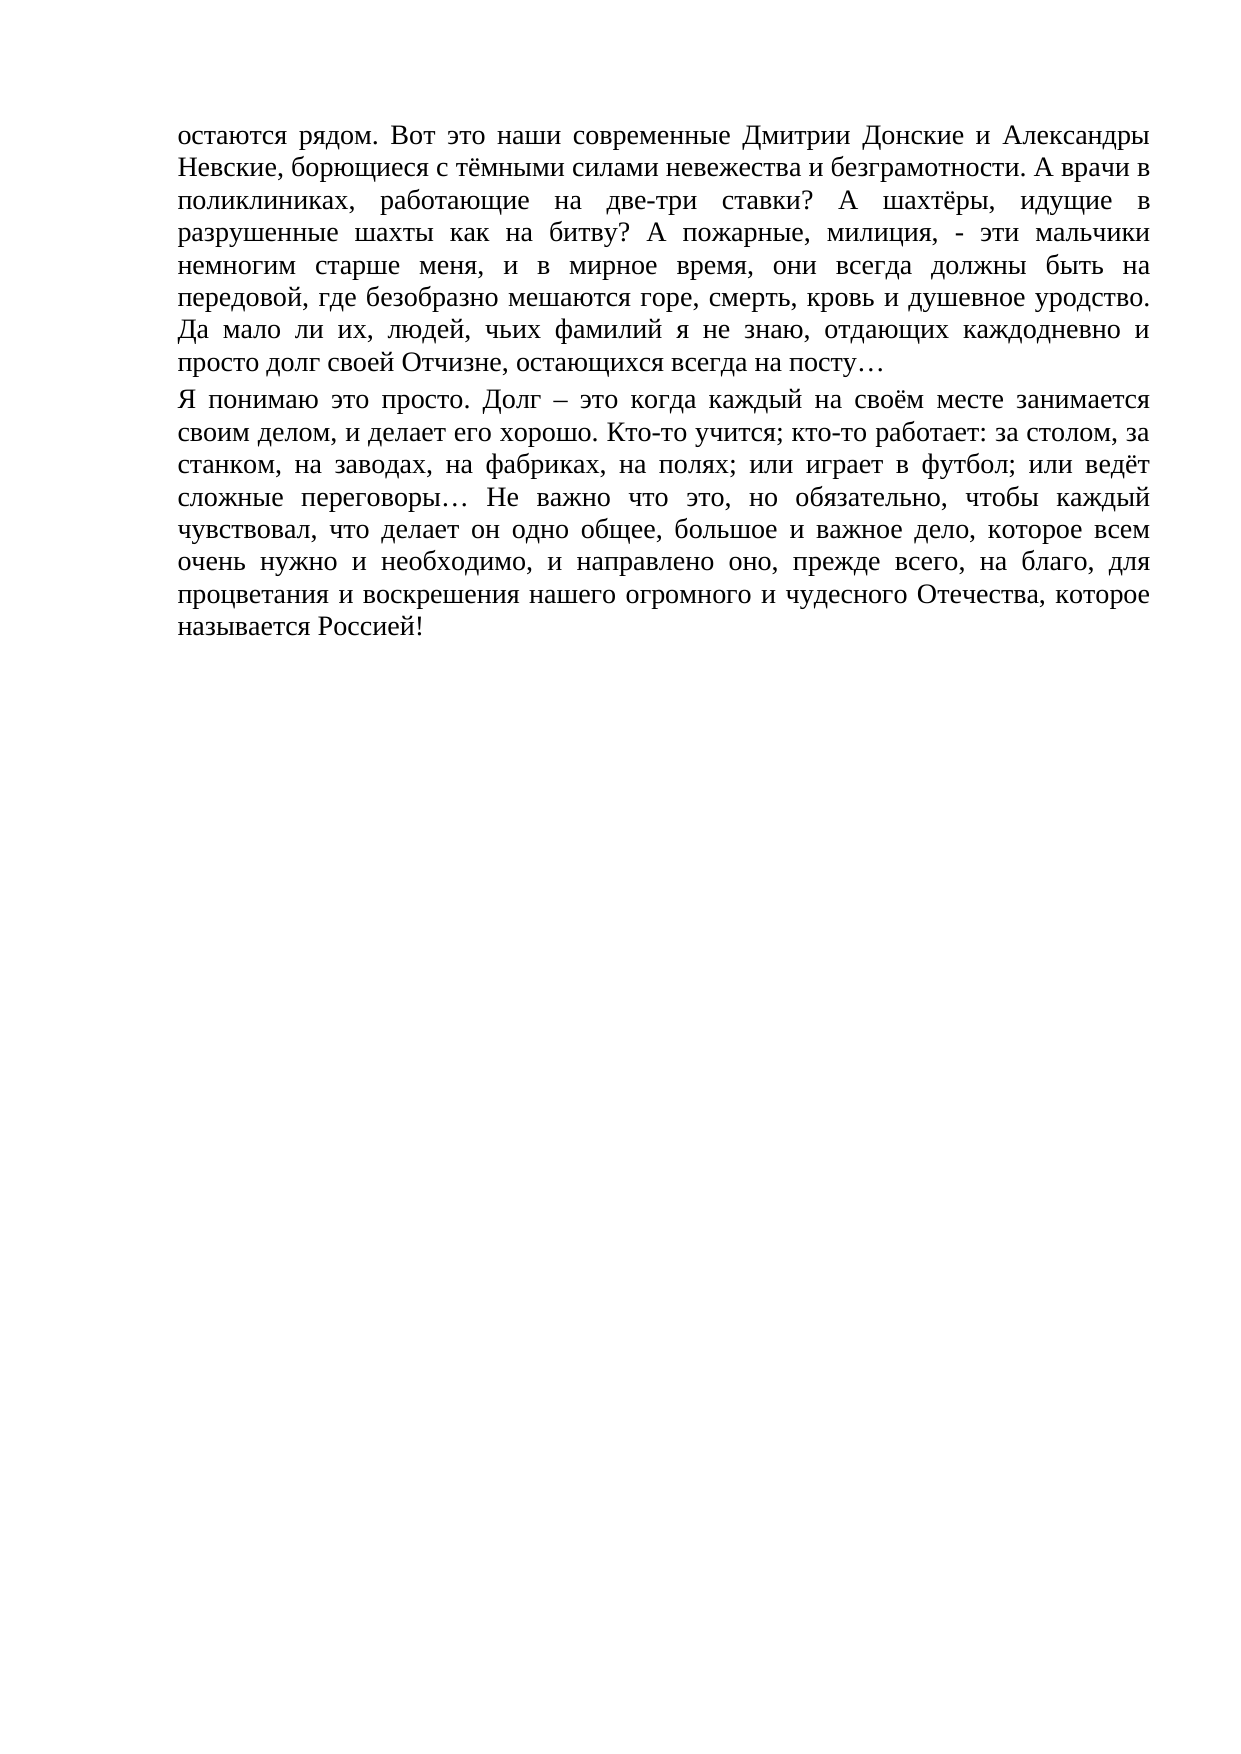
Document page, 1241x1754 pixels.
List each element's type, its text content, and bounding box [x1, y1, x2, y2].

text Я понимаю это просто. Долг – это когда каждый на своём месте занимается своим делом, и делает его хорошо. Кто-то учится; кто-то работает: за столом, за станком, на заводах, на фабриках, на полях; или играет в футбол; или ведёт сложные переговоры… Не важно что это, но обязательно, чтобы каждый чувствовал, что делает он одно общее, большое и важное дело, которое всем очень нужно и необходимо, и направлено оно, прежде всего, на благо, для процветания и воскрешения нашего огромного и чудесного Отечества, которое называется Россией! [177, 382, 1152, 642]
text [177, 118, 1152, 377]
